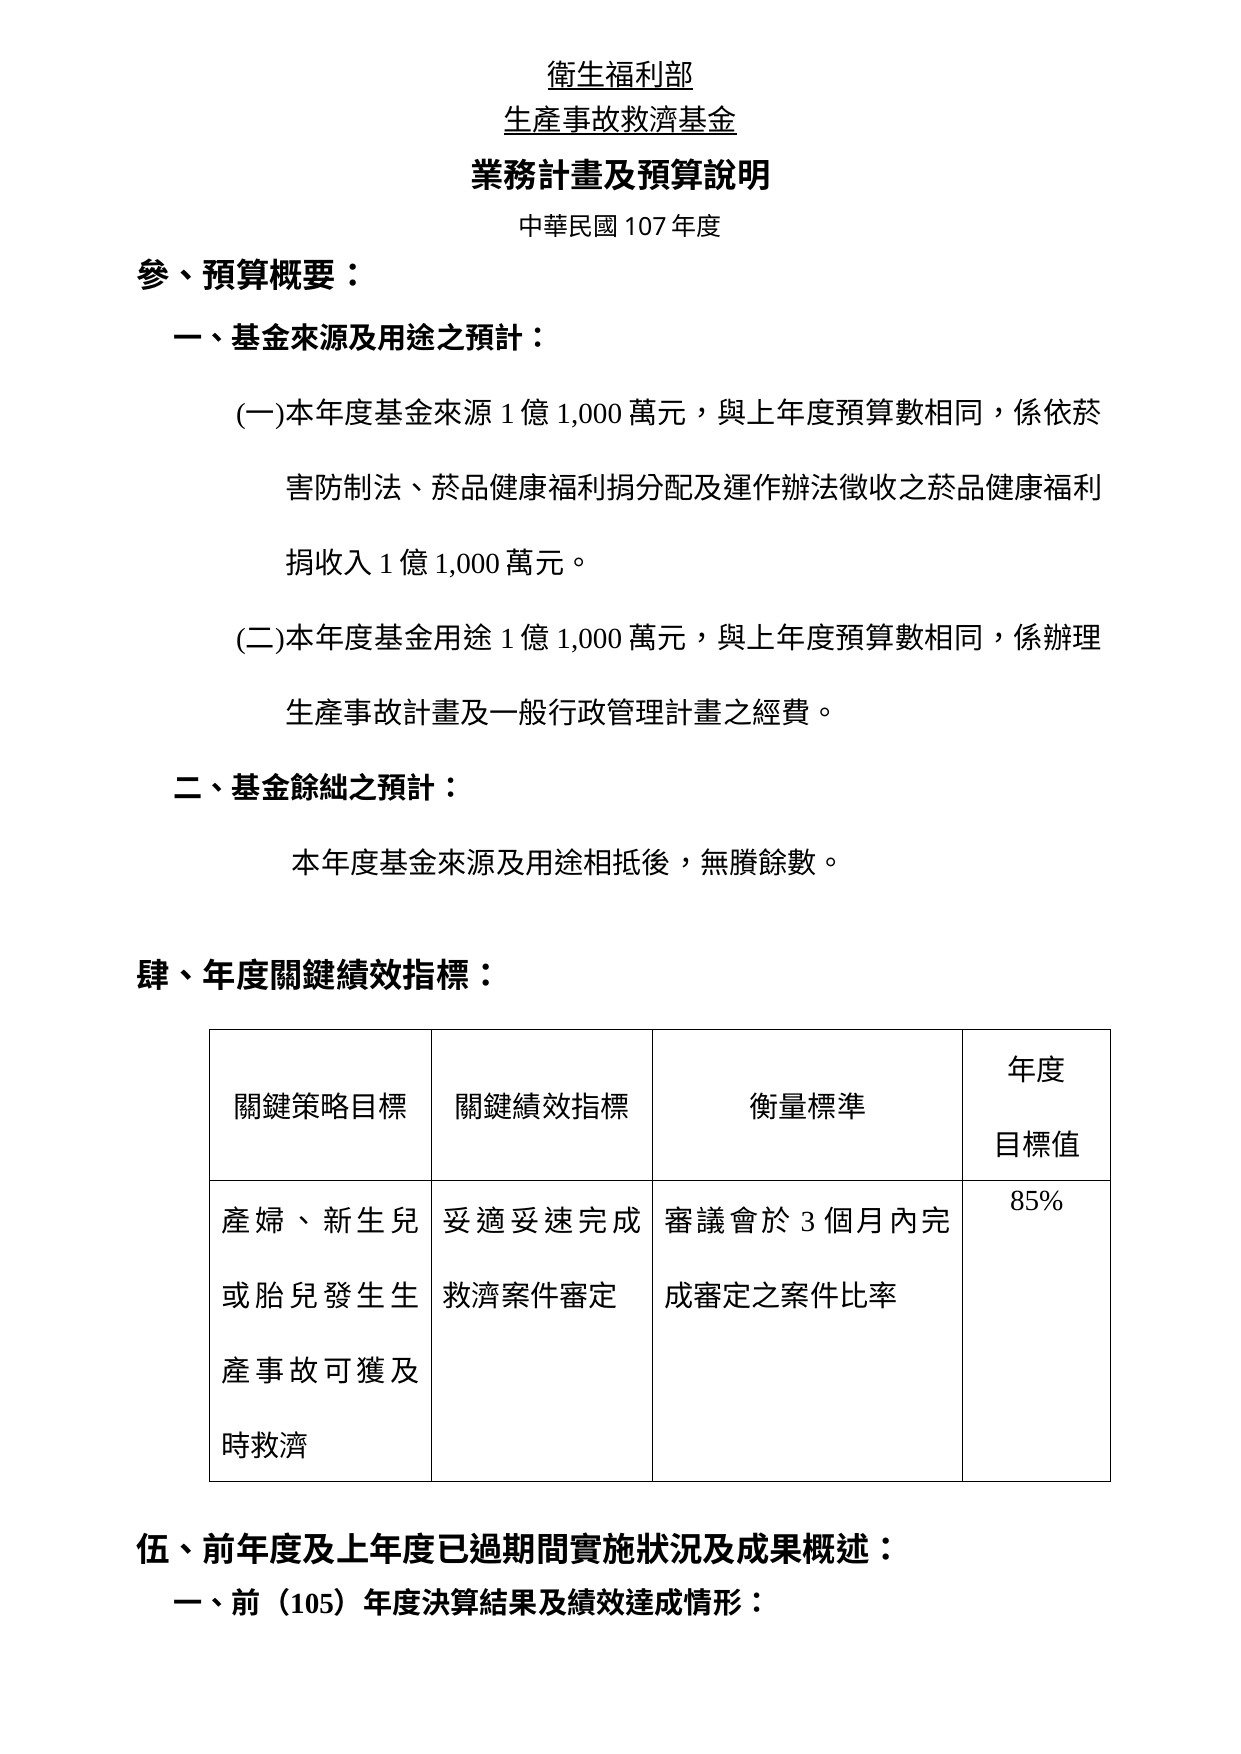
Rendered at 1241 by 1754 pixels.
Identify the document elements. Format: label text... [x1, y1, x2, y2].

table_cell 審議會於3個月內完成審定之案件比率 [653, 1181, 962, 1481]
table_cell 妥適妥速完成救濟案件審定 [432, 1181, 652, 1481]
text 一、基金來源及用途之預計： [173, 298, 1104, 373]
table_header 關鍵績效指標 [432, 1030, 652, 1180]
table_header 衡量標準 [653, 1030, 962, 1180]
text 二、基金餘絀之預計： [173, 748, 1104, 823]
text 肆、年度關鍵績效指標： [136, 935, 1104, 1010]
text 一、前（105）年度決算結果及績效達成情形： [173, 1572, 1104, 1624]
text 伍、前年度及上年度已過期間實施狀況及成果概述： [136, 1520, 1104, 1572]
table_header 關鍵策略目標 [210, 1030, 431, 1180]
list 本年度基金來源1億1,000萬元，與上年度預算數相同，係依菸害防制法、菸品健康福利捐分配及運作辦法徵收之菸品健康福利捐收入1億1,000萬元。 [236, 373, 1104, 598]
list 本年度基金用途1億1,000萬元，與上年度預算數相同，係辦理生產事故計畫及一般行政管理計畫之經費。 [236, 598, 1104, 748]
text 參、預算概要： [136, 246, 1104, 298]
table_cell 產婦、新生兒或胎兒發生生產事故可獲及時救濟 [210, 1181, 431, 1481]
text 本年度基金來源及用途相抵後，無賸餘數。 [233, 823, 1104, 898]
table_cell 85% [963, 1181, 1110, 1481]
table_header 年度 目標值 [963, 1030, 1110, 1180]
